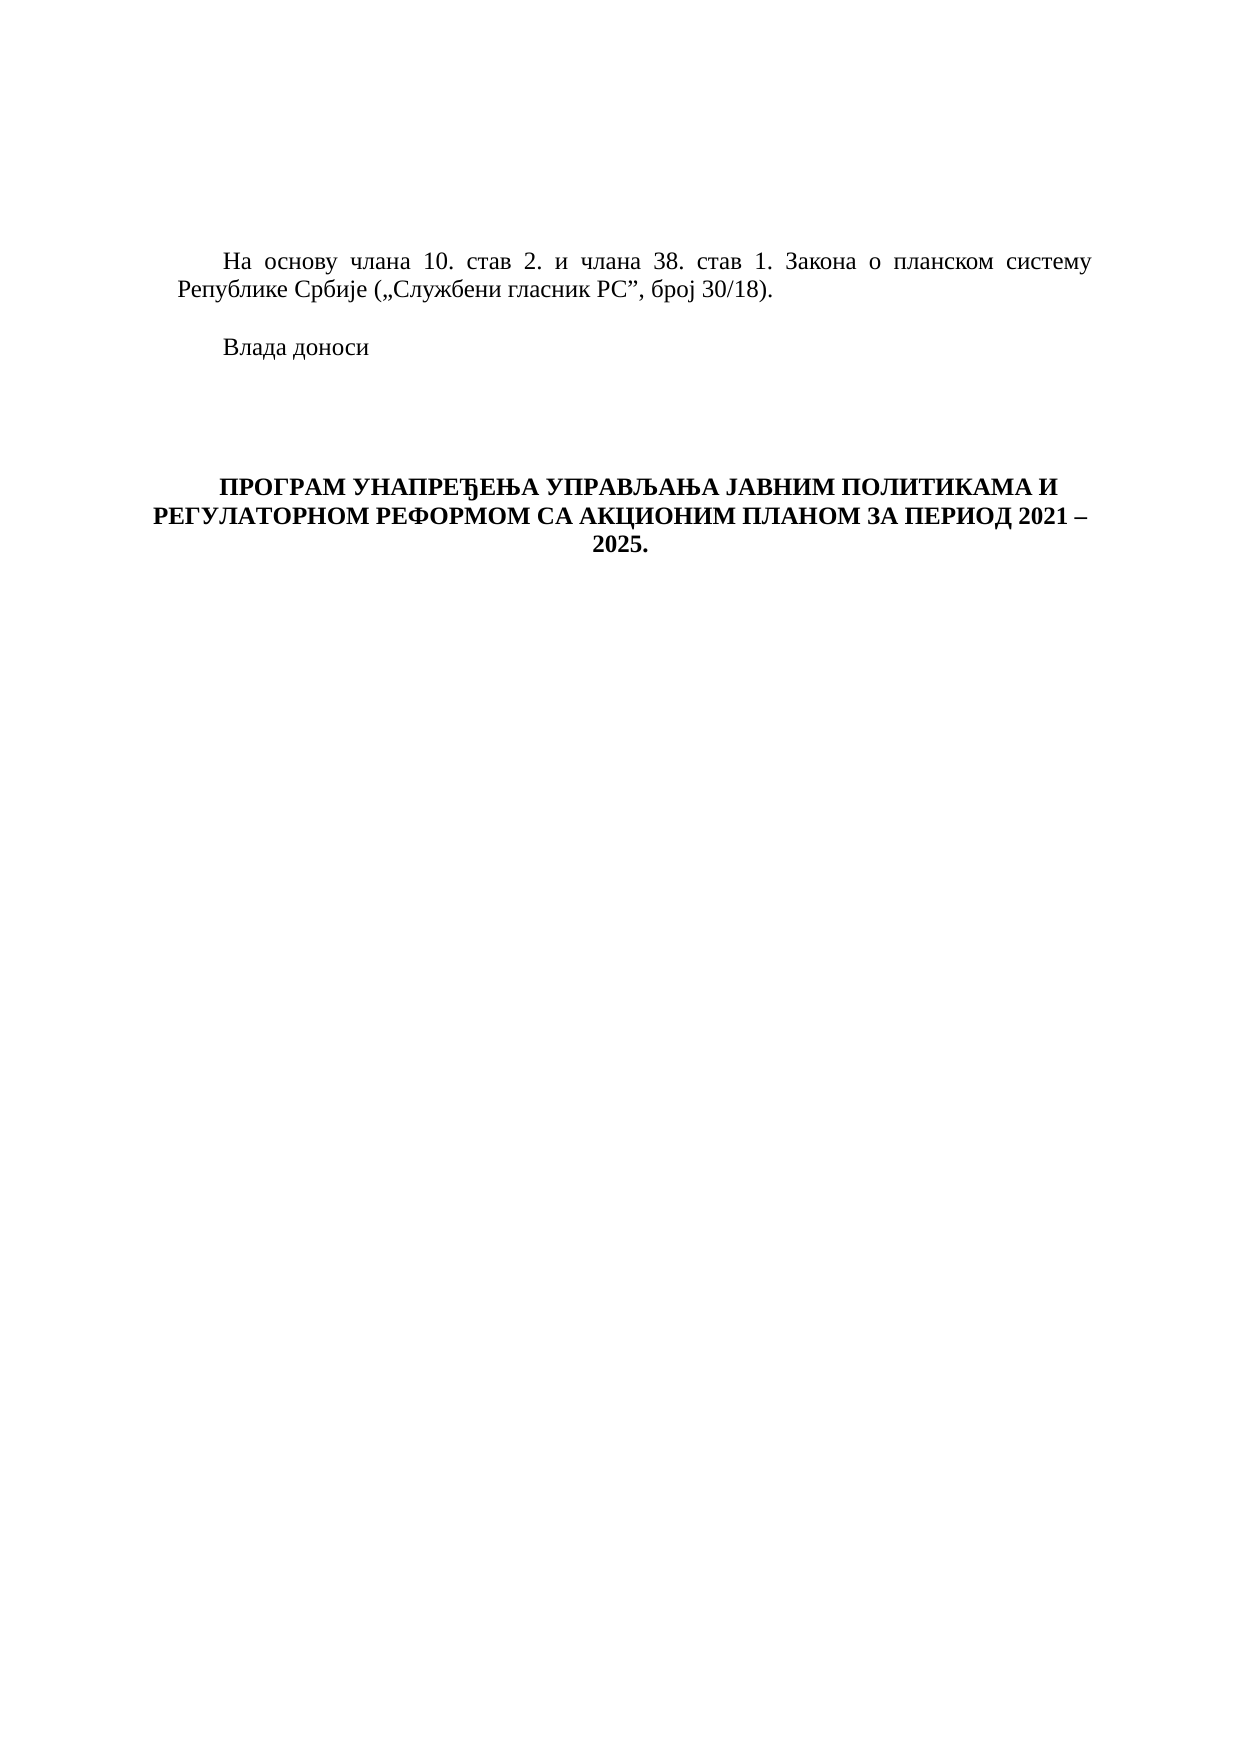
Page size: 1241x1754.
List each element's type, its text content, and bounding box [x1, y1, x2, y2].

text ПРОГРАМ УНАПРЕЂЕЊА УПРАВЉАЊА ЈАВНИM ПОЛИТИКАMA И РЕГУЛАТОРНОМ РЕФОРМОМ СА АКЦИОНИМ ПЛАНОМ ЗА ПЕРИОД 2021 – 2025. [148, 472, 1093, 558]
text На основу члана 10. став 2. и члана 38. став 1. Закона о планском систему Републике Србије („Службени гласник РС”, број 30/18). [177, 246, 1093, 303]
text Влада доноси [177, 332, 1093, 361]
